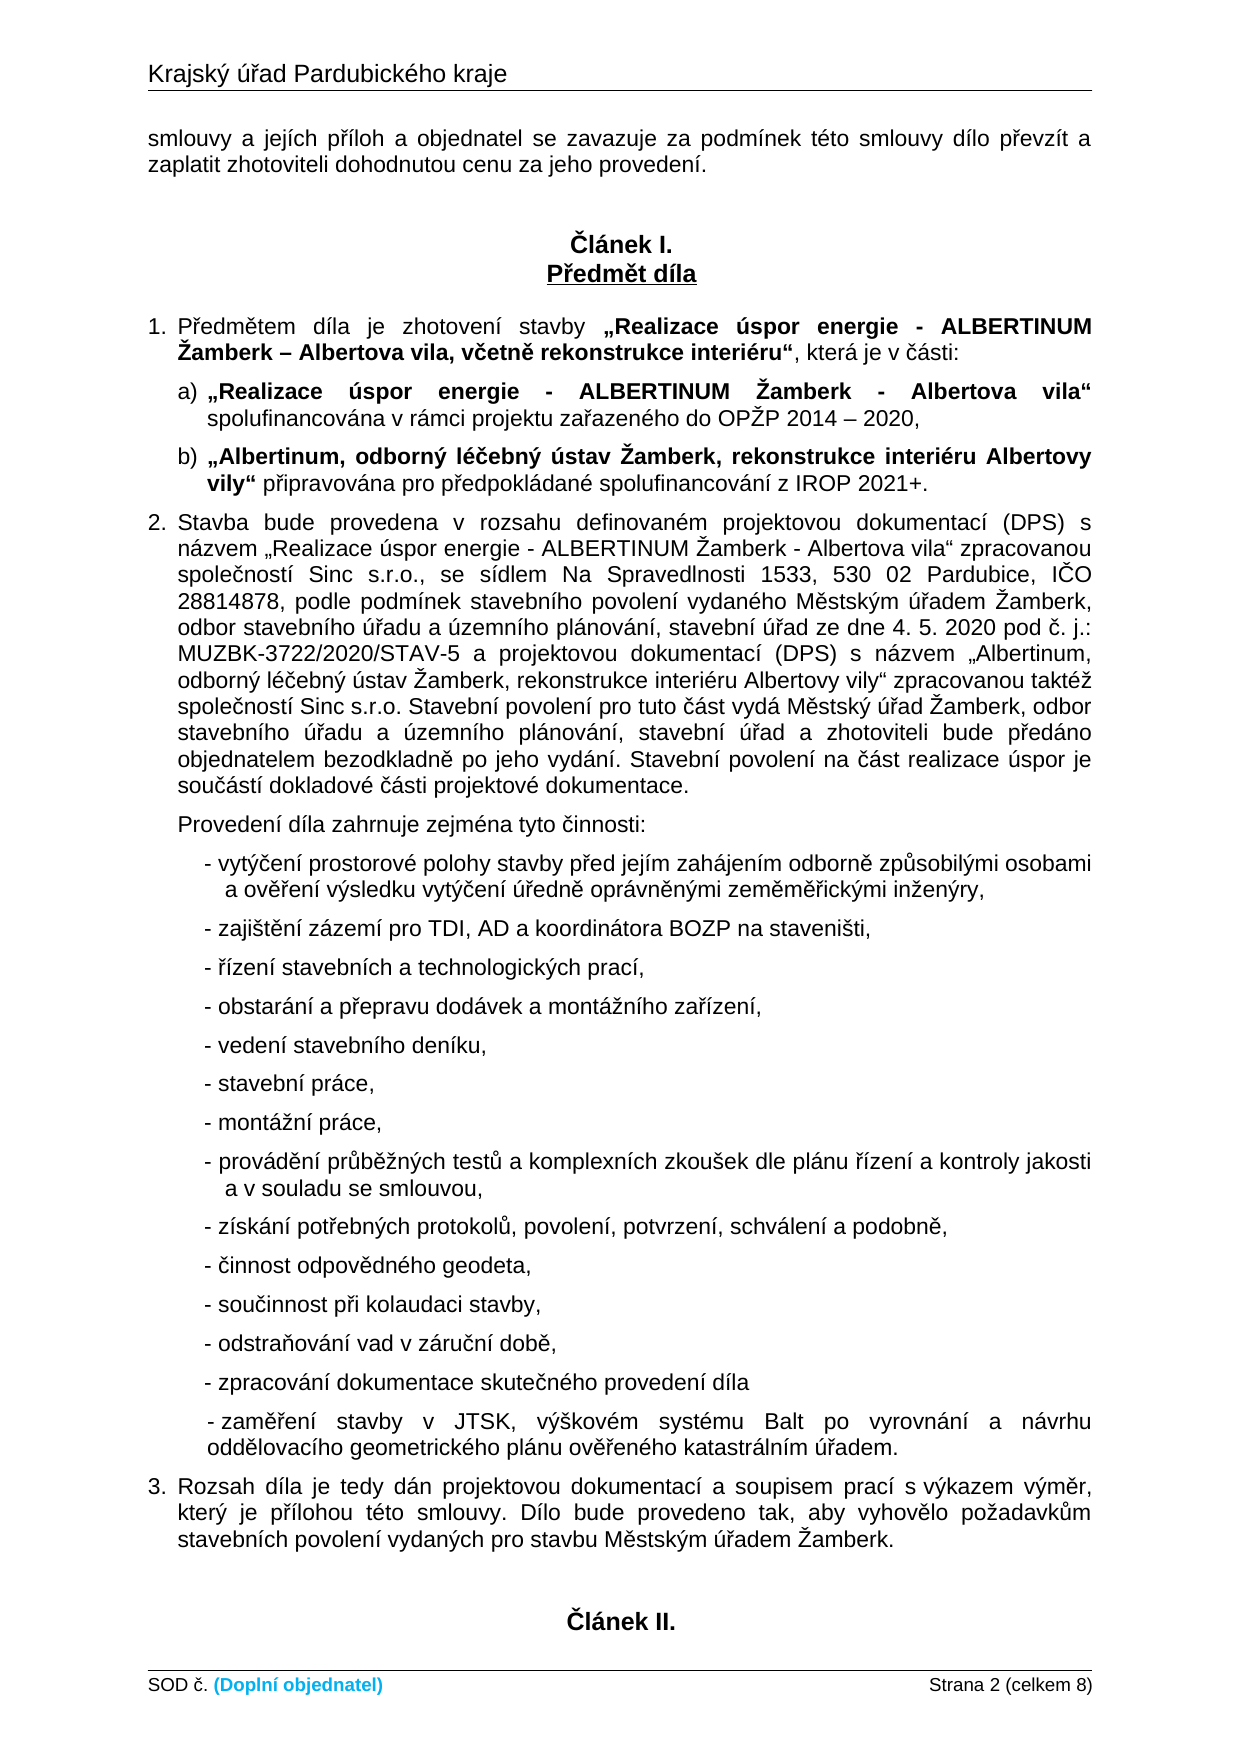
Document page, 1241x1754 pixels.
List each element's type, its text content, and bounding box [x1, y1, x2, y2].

text - stavební práce, [148, 1070, 1092, 1097]
text - zaměření stavby v JTSK, výškovém systému Balt po vyrovnání a návrhu oddělovacího geometrického plánu ověřeného katastrálním úřadem. [148, 1408, 1092, 1460]
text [148, 125, 1092, 178]
text Článek II. [148, 1607, 1095, 1636]
text Článek I. [148, 230, 1095, 259]
text 3. Rozsah díla je tedy dán projektovou dokumentací a soupisem prací s výkazem výměr, který je přílohou této smlouvy. Dílo bude provedeno tak, aby vyhovělo požadavkům stavebních povolení vydaných pro stavbu Městským úřadem Žamberk. [148, 1473, 1092, 1552]
text - činnost odpovědného geodeta, [148, 1252, 1092, 1278]
text - zajištění zázemí pro TDI, AD a koordinátora BOZP na staveništi, [148, 915, 1092, 941]
text - vytýčení prostorové polohy stavby před jejím zahájením odborně způsobilými osobami a ověření výsledku vytýčení úředně oprávněnými zeměměřickými inženýry, [148, 850, 1092, 902]
text a) „Realizace úspor energie - ALBERTINUM Žamberk - Albertova vila“ spolufinancována v rámci projektu zařazeného do OPŽP 2014 – 2020, [177, 378, 1092, 431]
text 2. Stavba bude provedena v rozsahu definovaném projektovou dokumentací (DPS) s názvem „Realizace úspor energie - ALBERTINUM Žamberk - Albertova vila“ zpracovanou společností Sinc s.r.o., se sídlem Na Spravedlnosti 1533, 530 02 Pardubice, IČO 28814878, podle podmínek stavebního povolení vydaného Městským úřadem Žamberk, odbor stavebního úřadu a územního plánování, stavební úřad ze dne 4. 5. 2020 pod č. j.: MUZBK-3722/2020/STAV-5 a projektovou dokumentací (DPS) s názvem „Albertinum, odborný léčebný ústav Žamberk, rekonstrukce interiéru Albertovy vily“ zpracovanou taktéž společností Sinc s.r.o. Stavební povolení pro tuto část vydá Městský úřad Žamberk, odbor stavebního úřadu a územního plánování, stavební úřad a zhotoviteli bude předáno objednatelem bezodkladně po jeho vydání. Stavební povolení na část realizace úspor je součástí dokladové části projektové dokumentace. [148, 508, 1092, 798]
text - obstarání a přepravu dodávek a montážního zařízení, [148, 993, 1092, 1019]
text - vedení stavebního deníku, [148, 1032, 1092, 1058]
text - provádění průběžných testů a komplexních zkoušek dle plánu řízení a kontroly jakosti a v souladu se smlouvou, [148, 1148, 1092, 1201]
text - montážní práce, [148, 1109, 1092, 1136]
text - odstraňování vad v záruční době, [148, 1330, 1092, 1356]
text - získání potřebných protokolů, povolení, potvrzení, schválení a podobně, [148, 1213, 1092, 1240]
text 1. Předmětem díla je zhotovení stavby „Realizace úspor energie - ALBERTINUM Žamberk – Albertova vila, včetně rekonstrukce interiéru“, která je v části: [148, 313, 1092, 366]
subtitle Předmět díla [148, 259, 1095, 288]
text - zpracování dokumentace skutečného provedení díla [148, 1369, 1092, 1395]
text - součinnost při kolaudaci stavby, [148, 1291, 1092, 1317]
text b) „Albertinum, odborný léčebný ústav Žamberk, rekonstrukce interiéru Albertovy vily“ připravována pro předpokládané spolufinancování z IROP 2021+. [177, 443, 1092, 496]
text - řízení stavebních a technologických prací, [148, 954, 1092, 980]
text Provedení díla zahrnuje zejména tyto činnosti: [177, 811, 1092, 837]
